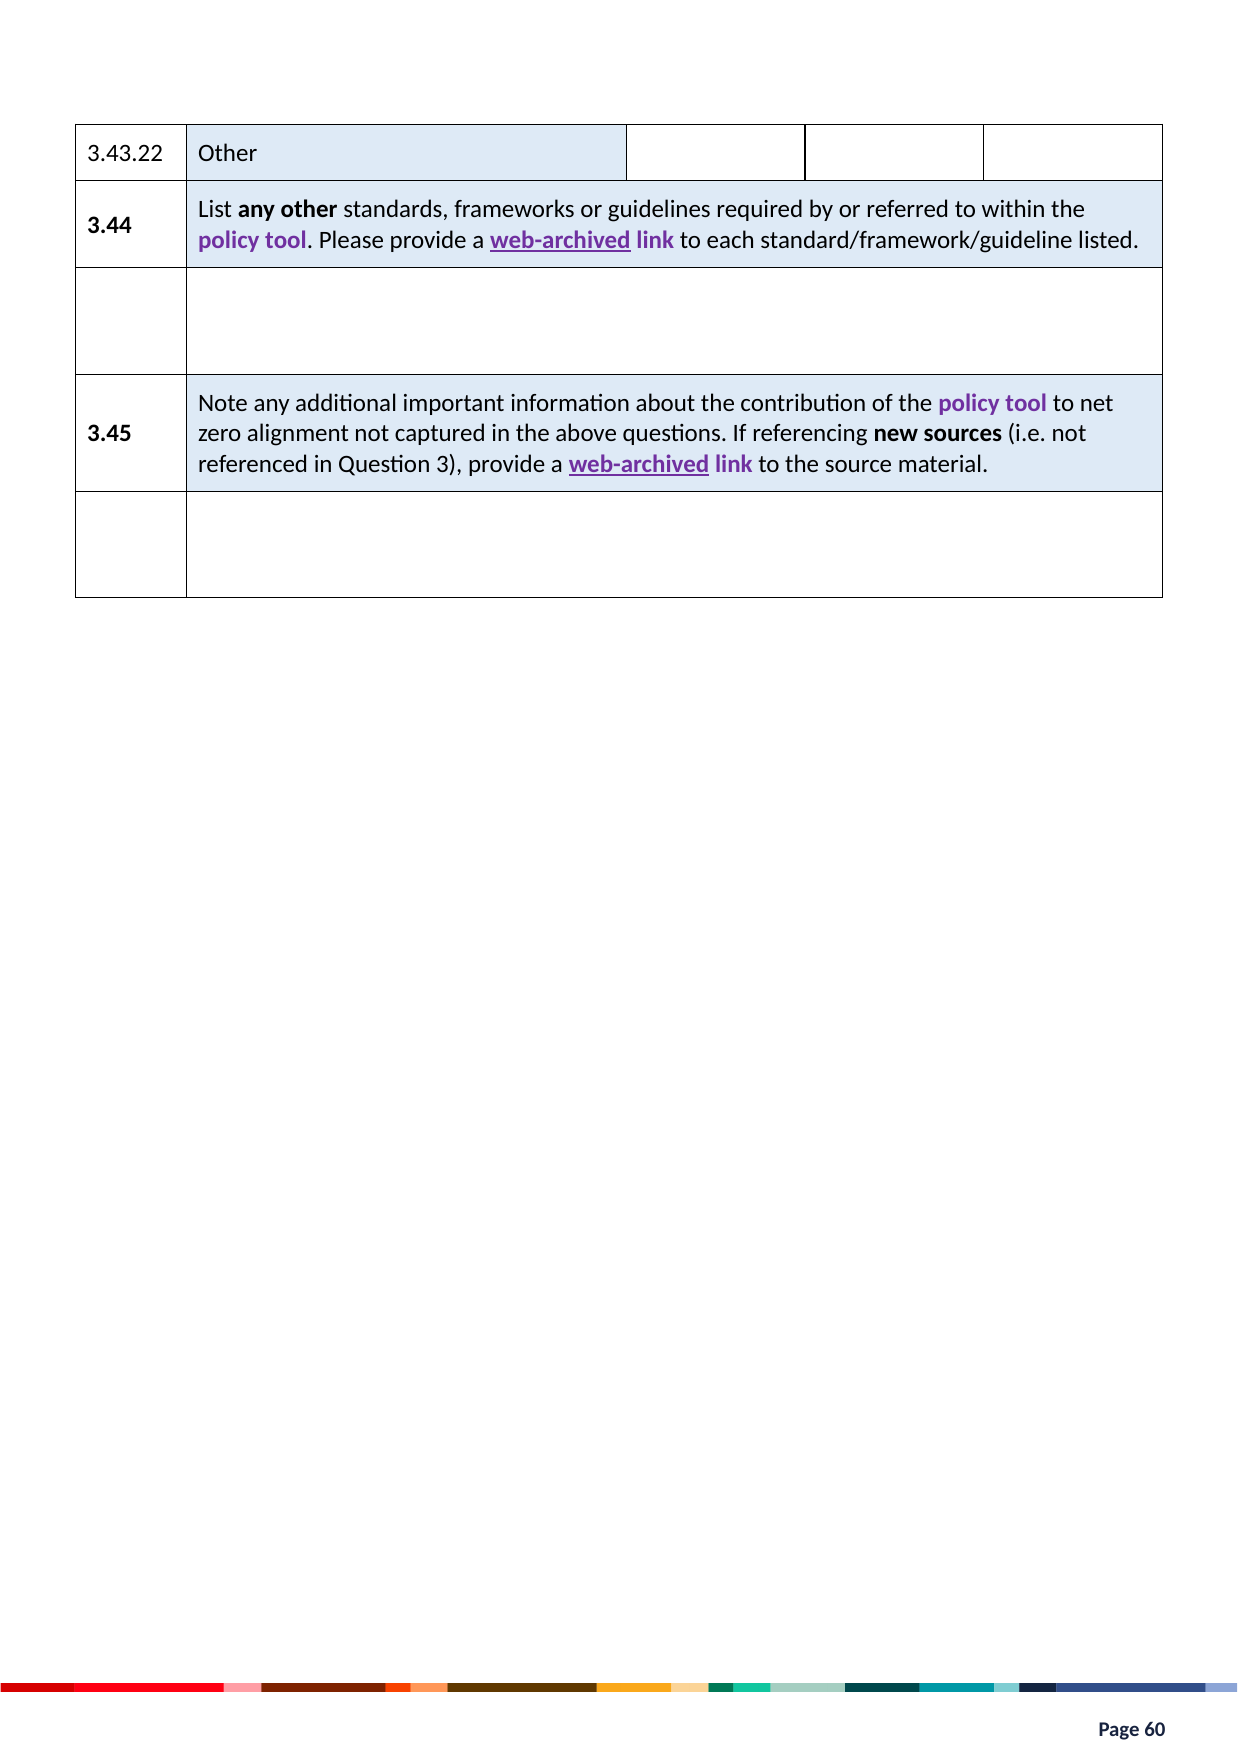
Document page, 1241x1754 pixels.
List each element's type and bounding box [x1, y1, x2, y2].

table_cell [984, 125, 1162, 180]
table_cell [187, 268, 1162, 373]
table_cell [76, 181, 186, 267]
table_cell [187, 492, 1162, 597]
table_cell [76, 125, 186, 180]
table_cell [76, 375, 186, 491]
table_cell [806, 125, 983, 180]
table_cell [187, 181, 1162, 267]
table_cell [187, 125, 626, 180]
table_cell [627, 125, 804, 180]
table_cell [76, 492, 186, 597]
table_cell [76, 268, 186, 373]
picture [0, 1683, 1236, 1692]
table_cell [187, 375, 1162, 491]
